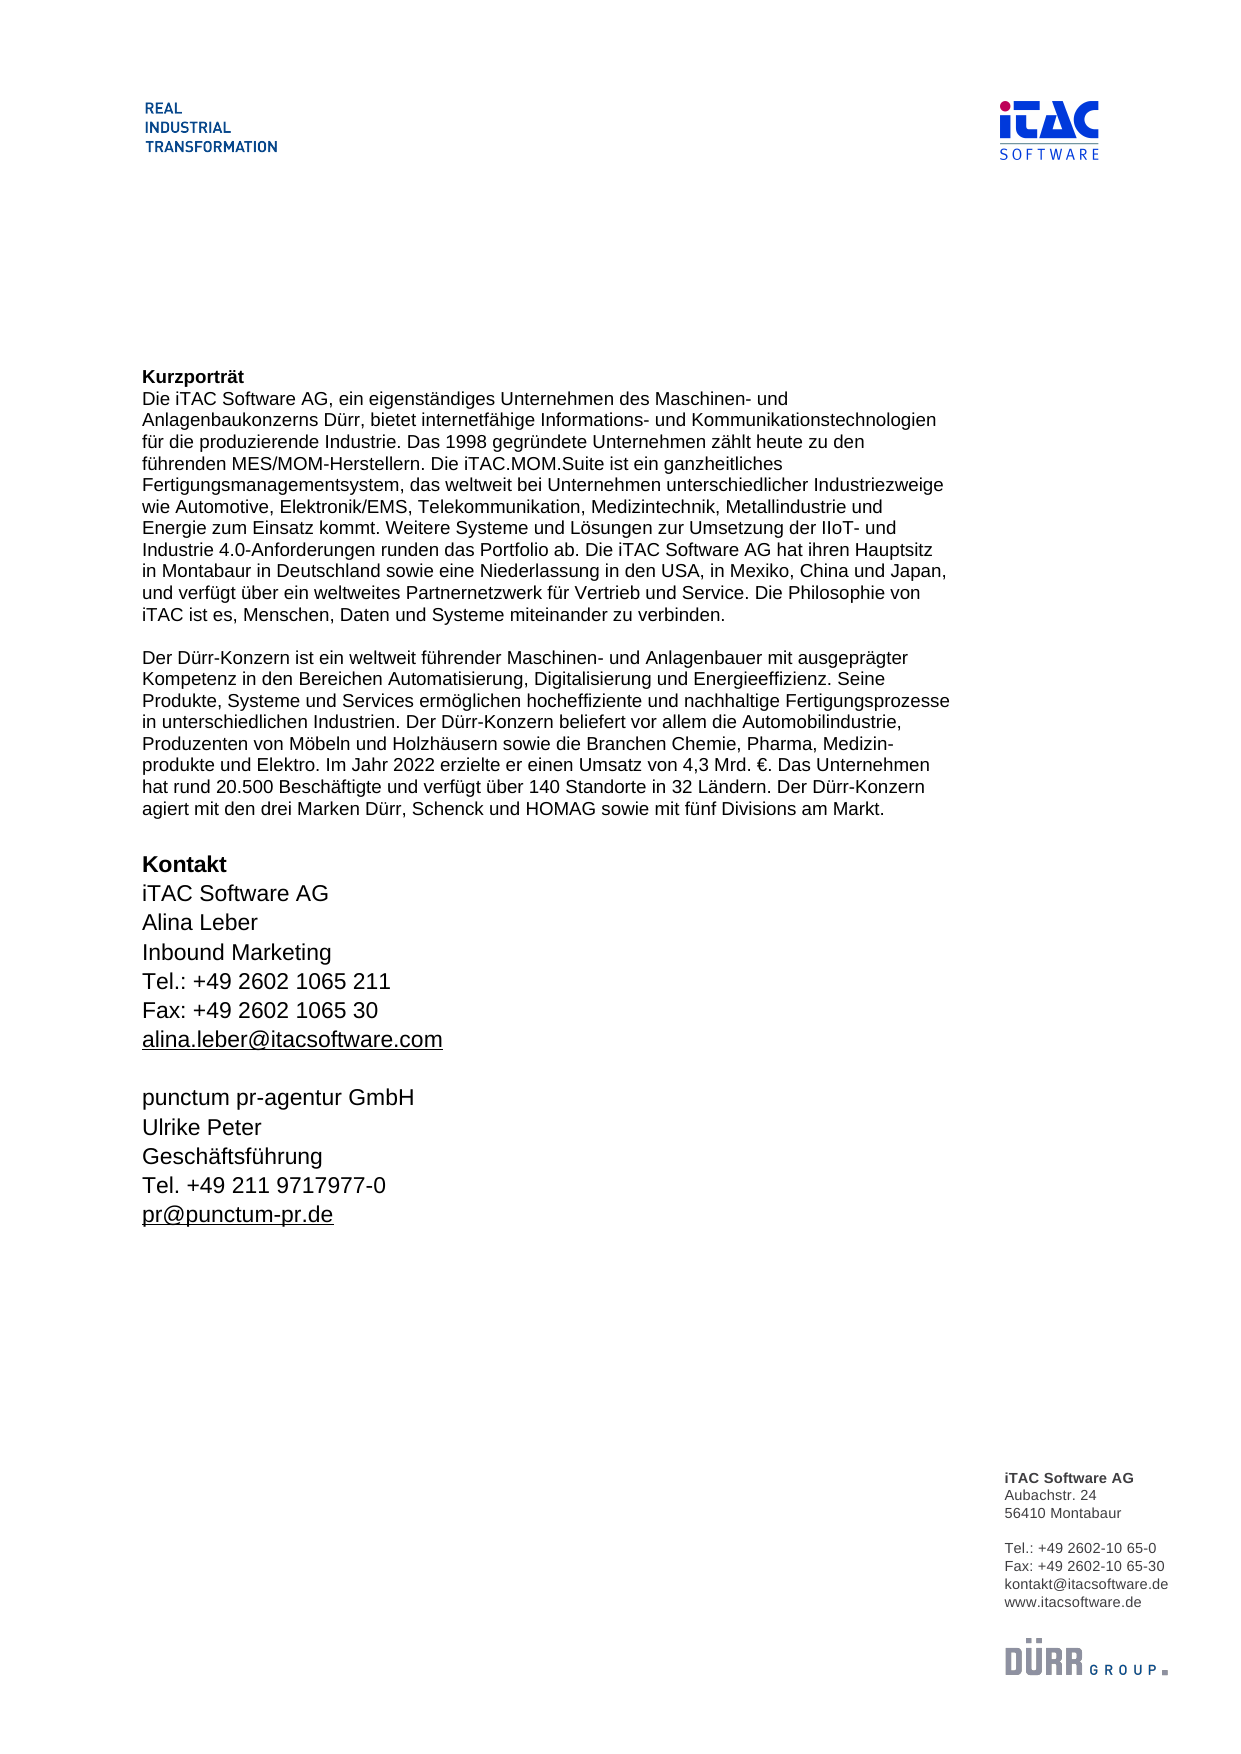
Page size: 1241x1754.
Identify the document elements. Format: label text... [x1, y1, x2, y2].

text Geschäftsführung [142, 1140, 951, 1169]
text Fax: +49 2602 1065 30 [142, 994, 951, 1023]
text Kontakt [142, 848, 951, 877]
text Kurzporträt [142, 366, 951, 388]
text Ulrike Peter [142, 1111, 951, 1140]
text iTAC Software AG [142, 877, 951, 906]
text Der Dürr-Konzern ist ein weltweit führender Maschinen- und Anlagenbauer mit ausgeprägter Kompetenz in den Bereichen Automatisierung, Digitalisierung und Energieeffizienz. Seine Produkte, Systeme und Services ermöglichen hocheffiziente und nachhaltige Fertigungsprozesse in unterschiedlichen Industrien. Der Dürr-Konzern beliefert vor allem die Automobilindustrie, Produzenten von Möbeln und Holzhäusern sowie die Branchen Chemie, Pharma, Medizinprodukte und Elektro. Im Jahr 2022 erzielte er einen Umsatz von 4,3 Mrd. €. Das Unternehmen hat rund 20.500 Beschäftigte und verfügt über 140 Standorte in 32 Ländern. Der Dürr-Konzern agiert mit den drei Marken Dürr, Schenck und HOMAG sowie mit fünf Divisions am Markt. [142, 646, 951, 819]
text punctum pr-agentur GmbH [142, 1081, 951, 1111]
text alina.leber@itacsoftware.com [142, 1023, 951, 1052]
text pr@punctum-pr.de [142, 1198, 951, 1227]
text Inbound Marketing [142, 936, 951, 965]
text Die iTAC Software AG, ein eigenständiges Unternehmen des Maschinen- und Anlagenbaukonzerns Dürr, bietet internetfähige Informations- und Kommunikationstechnologien für die produzierende Industrie. Das 1998 gegründete Unternehmen zählt heute zu den führenden MES/MOM-Herstellern. Die iTAC.MOM.Suite ist ein ganzheitliches Fertigungsmanagementsystem, das weltweit bei Unternehmen unterschiedlicher Industriezweige wie Automotive, Elektronik/EMS, Telekommunikation, Medizintechnik, Metallindustrie und Energie zum Einsatz kommt. Weitere Systeme und Lösungen zur Umsetzung der IIoT- und Industrie 4.0-Anforderungen runden das Portfolio ab. Die iTAC Software AG hat ihren Hauptsitz in Montabaur in Deutschland sowie eine Niederlassung in den USA, in Mexiko, China und Japan, und verfügt über ein weltweites Partnernetzwerk für Vertrieb und Service. Die Philosophie von iTAC ist es, Menschen, Daten und Systeme miteinander zu verbinden. [142, 388, 951, 625]
picture [142, 98, 279, 157]
picture [1000, 101, 1099, 160]
text Tel.: +49 2602 1065 211 [142, 965, 951, 994]
text Tel. +49 211 9717977-0 [142, 1169, 951, 1198]
text Alina Leber [142, 906, 951, 936]
